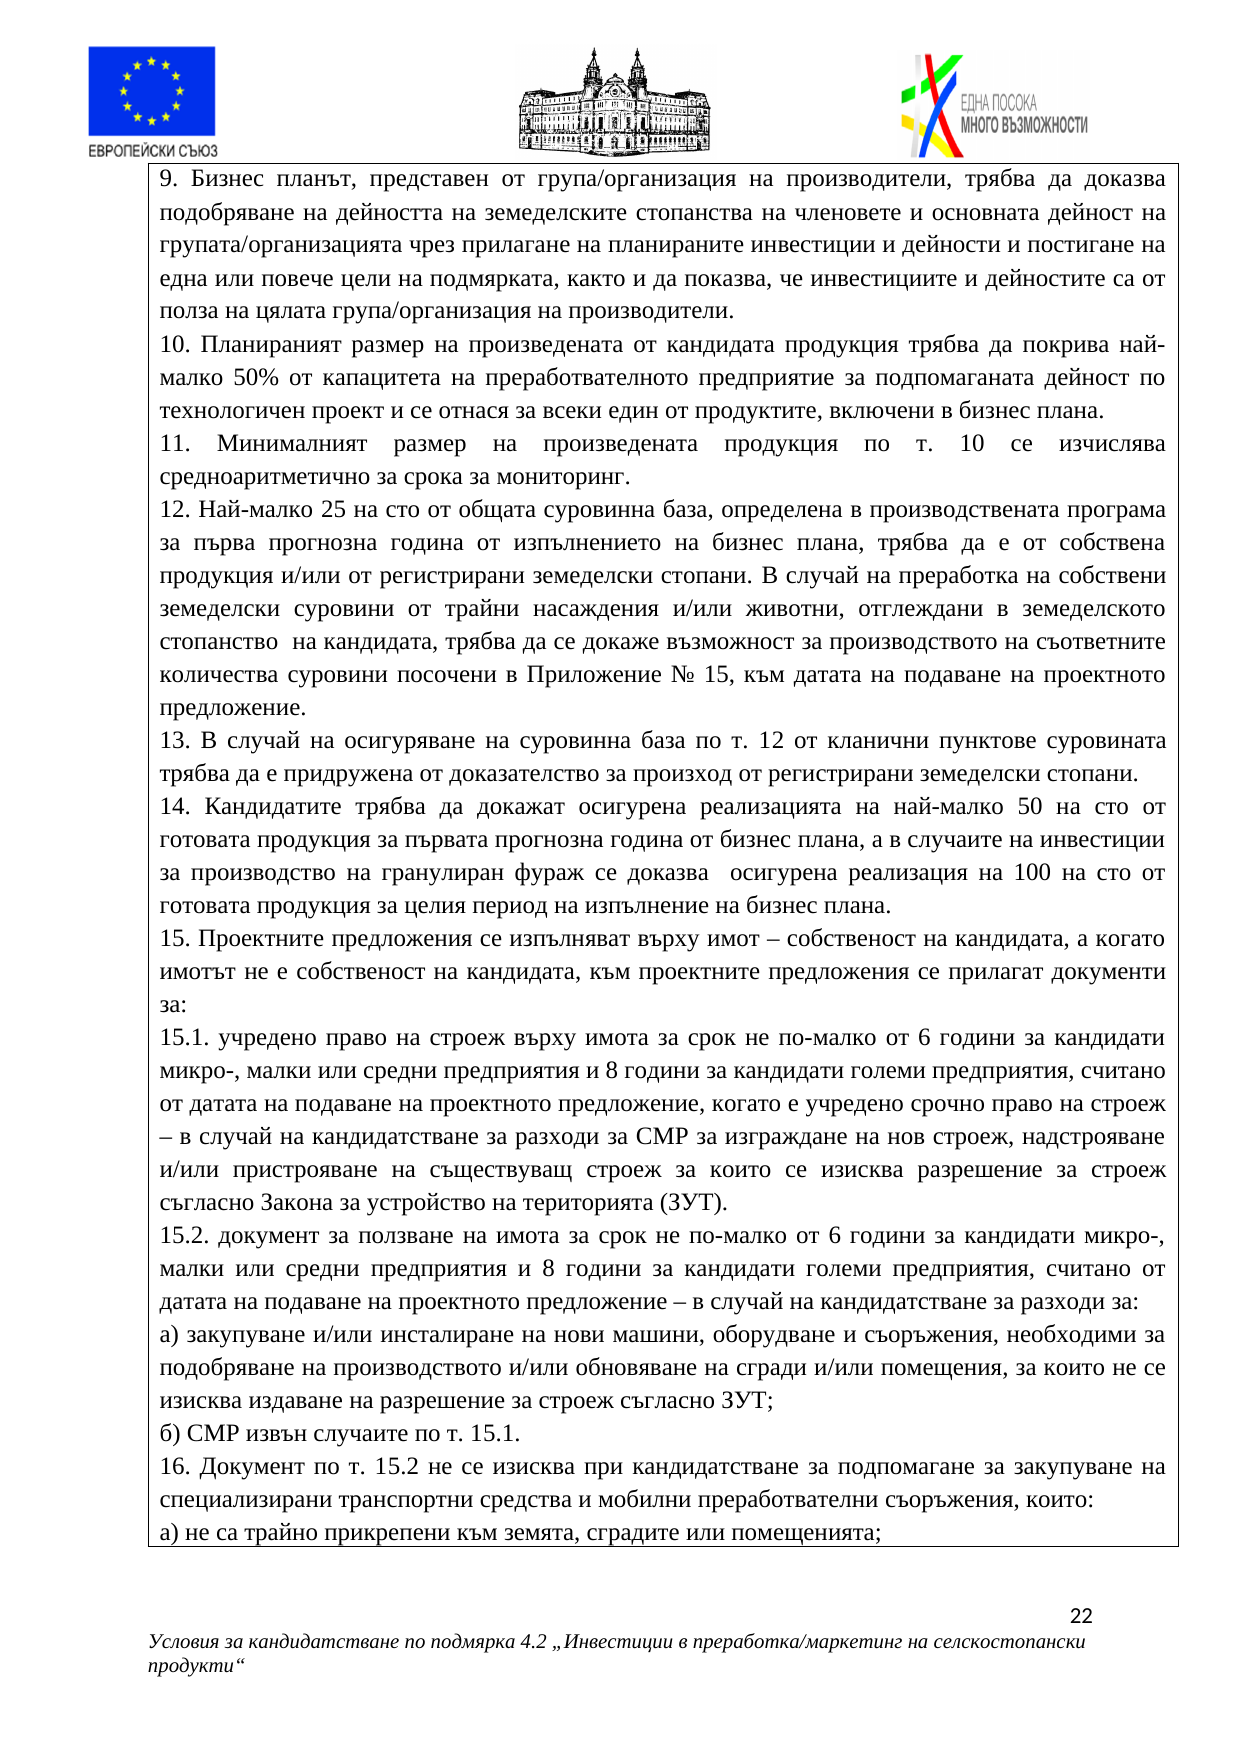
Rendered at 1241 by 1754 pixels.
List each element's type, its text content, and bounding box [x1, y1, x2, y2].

picture [88, 45, 219, 160]
picture [514, 44, 718, 160]
picture [896, 50, 1090, 160]
